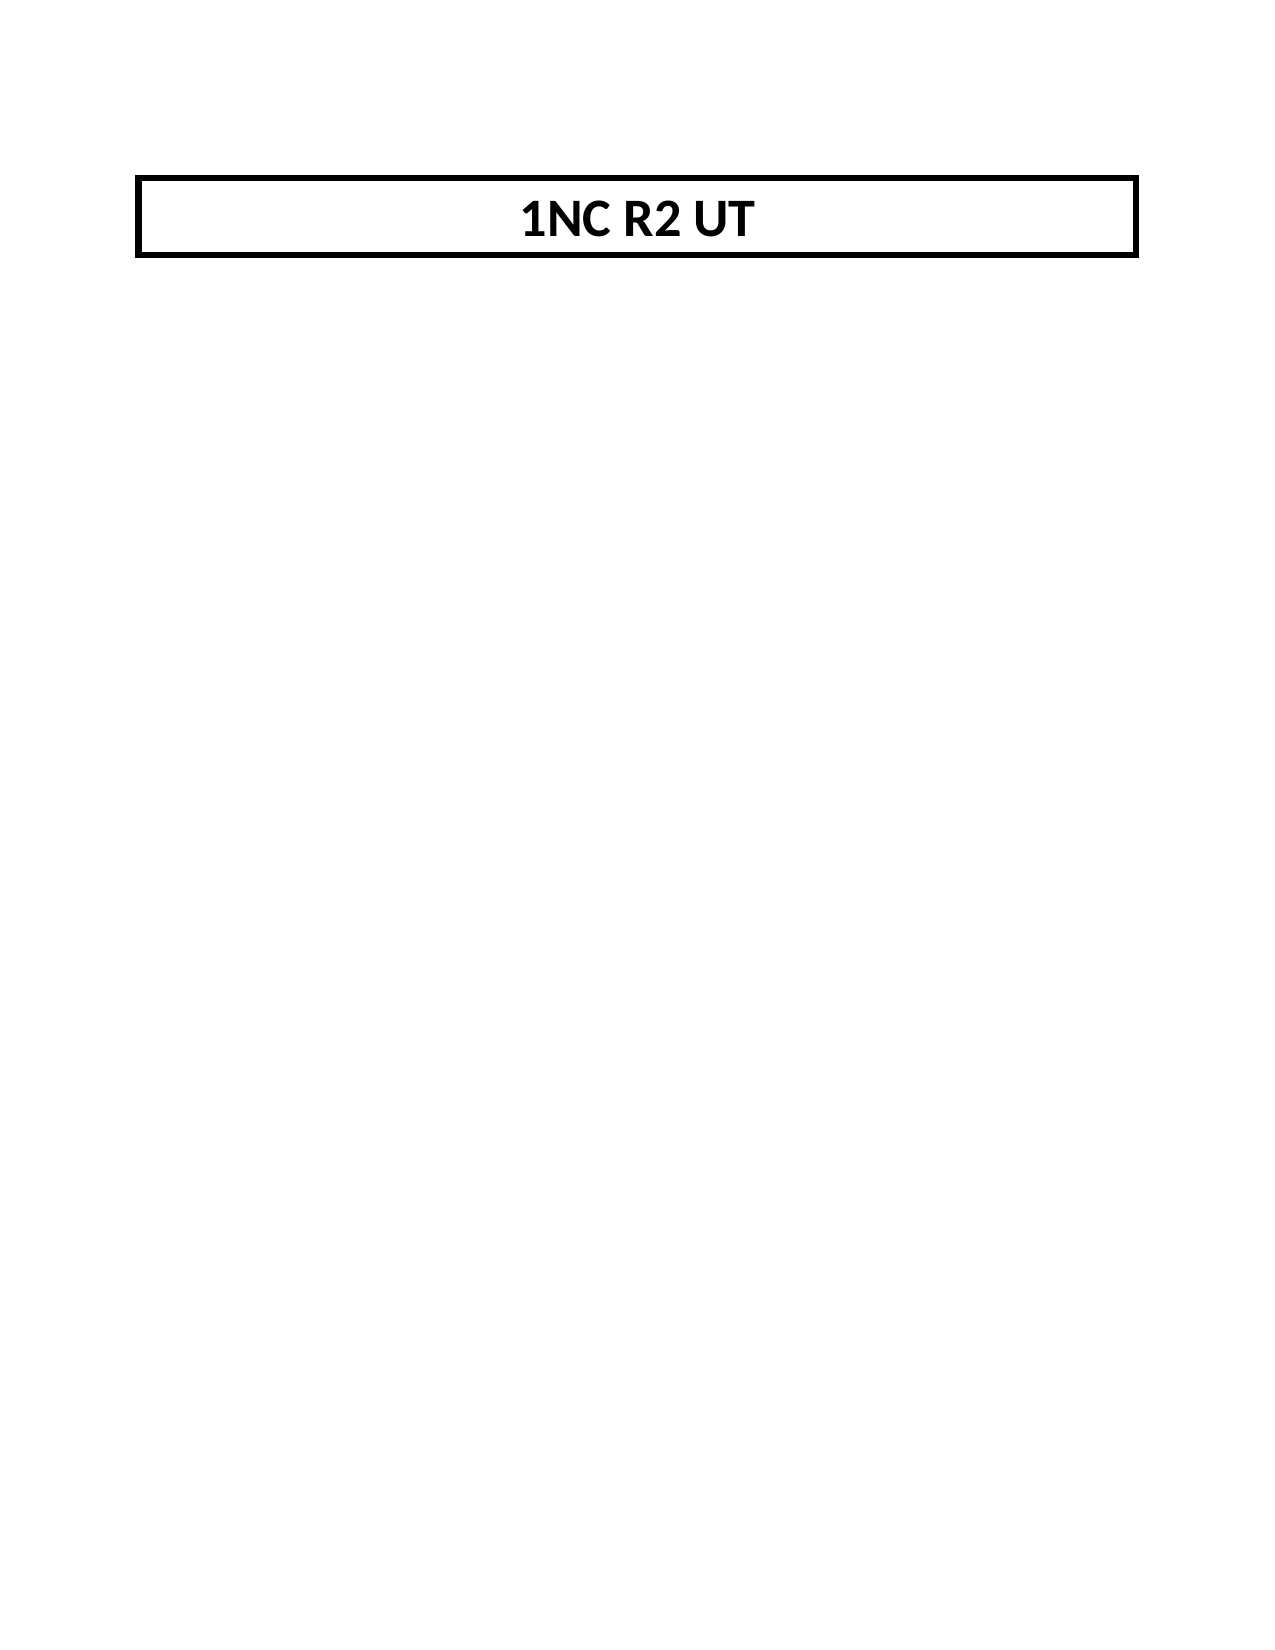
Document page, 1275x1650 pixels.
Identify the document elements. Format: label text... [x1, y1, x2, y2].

subtitle 1NC R2 UT [142, 181, 1133, 252]
